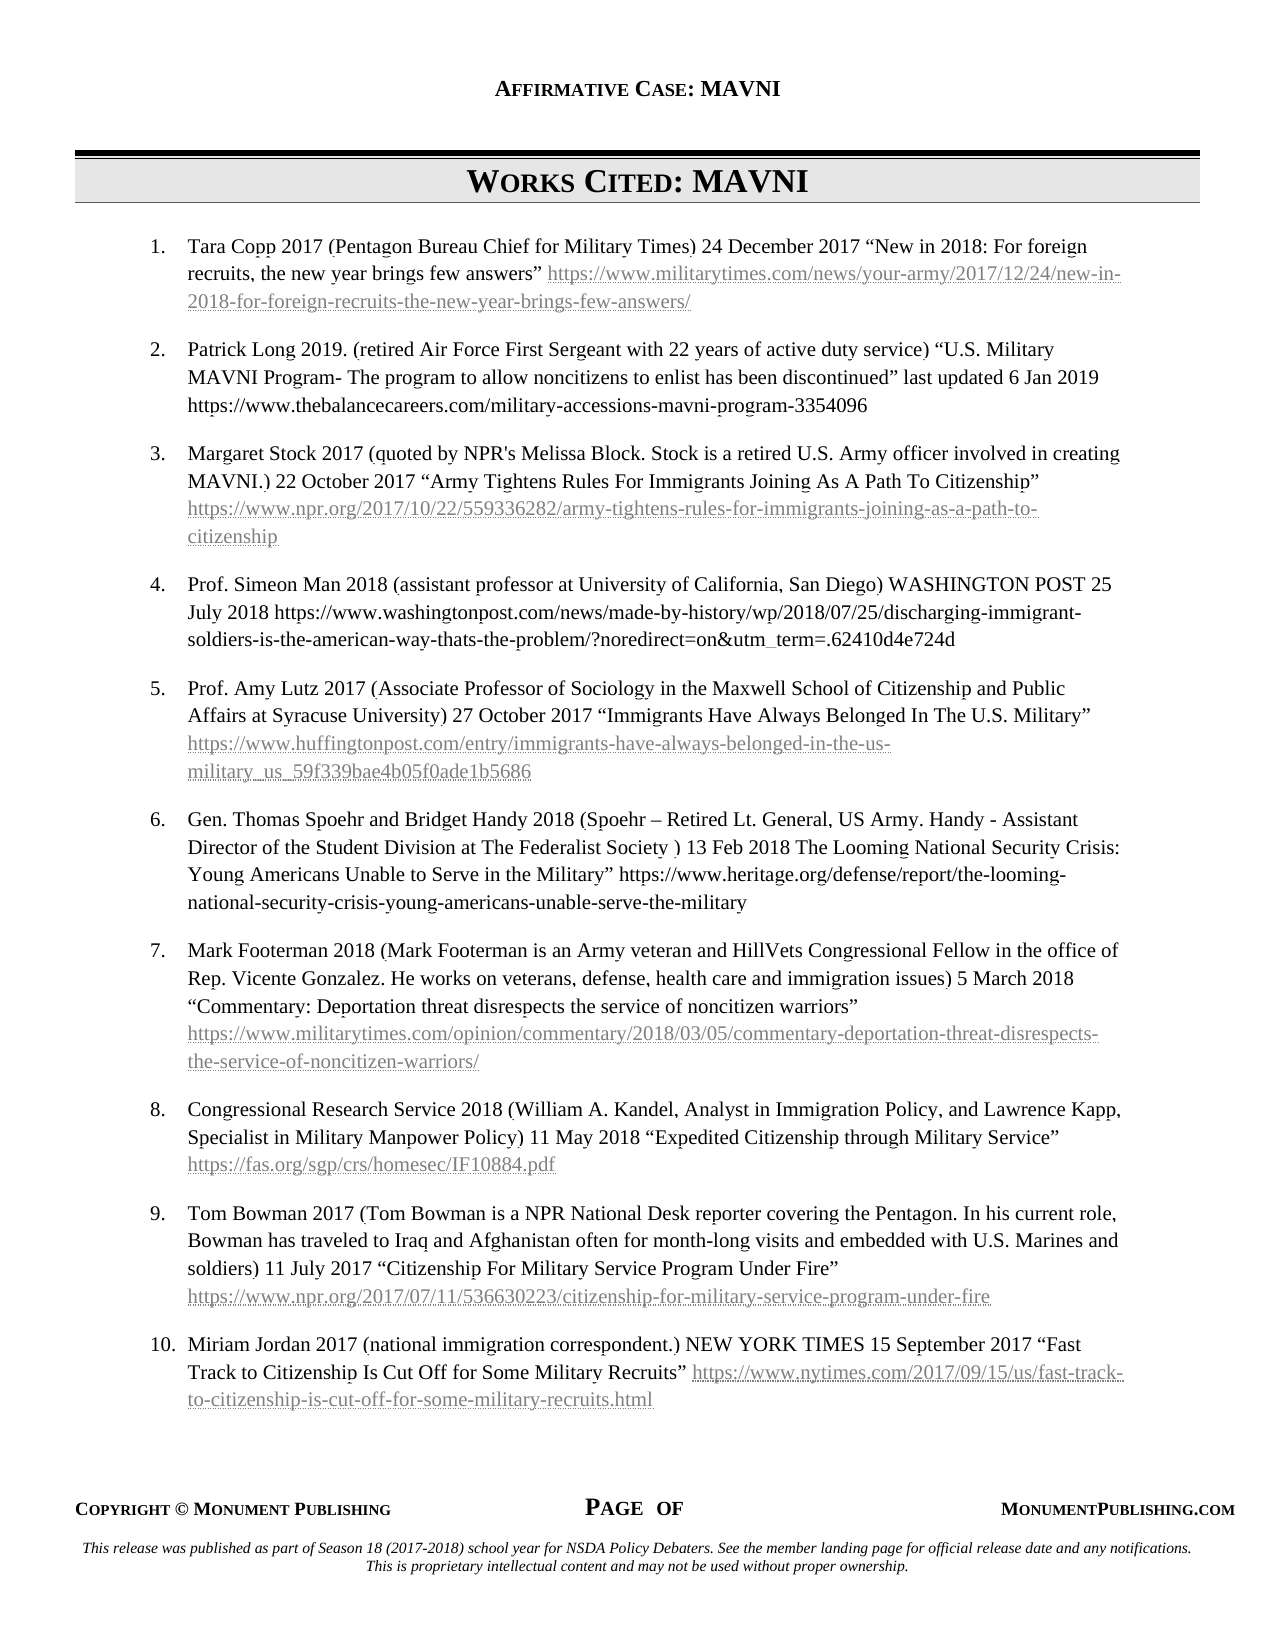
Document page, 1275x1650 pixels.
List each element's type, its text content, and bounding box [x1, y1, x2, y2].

text Prof. Amy Lutz 2017 (Associate Professor of Sociology in the Maxwell School of Citizenship and Public Affairs at Syracuse University) 27 October 2017 “Immigrants Have Always Belonged In The U.S. Military” https://www.huffingtonpost.com/entry/immigrants-have-always-belonged-in-the-us-military_us_59f339bae4b05f0ade1b5686 [150, 676, 1125, 783]
text Margaret Stock 2017 (quoted by NPR's Melissa Block. Stock is a retired U.S. Army officer involved in creating MAVNI.) 22 October 2017 “Army Tightens Rules For Immigrants Joining As A Path To Citizenship” https://www.npr.org/2017/10/22/559336282/army-tightens-rules-for-immigrants-joining-as-a-path-to-citizenship [150, 441, 1125, 548]
text Prof. Simeon Man 2018 (assistant professor at University of California, San Diego) WASHINGTON POST 25 July 2018 https://www.washingtonpost.com/news/made-by-history/wp/2018/07/25/discharging-immigrant-soldiers-is-the-american-way-thats-the-problem/?noredirect=on&utm_term=.62410d4e724d [150, 572, 1125, 651]
text Gen. Thomas Spoehr and Bridget Handy 2018 (Spoehr – Retired Lt. General, US Army. Handy - Assistant Director of the Student Division at The Federalist Society ) 13 Feb 2018 The Looming National Security Crisis: Young Americans Unable to Serve in the Military” https://www.heritage.org/defense/report/the-looming-national-security-crisis-young-americans-unable-serve-the-military [150, 807, 1125, 914]
text Miriam Jordan 2017 (national immigration correspondent.) NEW YORK TIMES 15 September 2017 “Fast Track to Citizenship Is Cut Off for Some Military Recruits” https://www.nytimes.com/2017/09/15/us/fast-track-to-citizenship-is-cut-off-for-some-military-recruits.html [150, 1332, 1125, 1411]
title Works Cited: MAVNI [75, 159, 1200, 202]
text Tara Copp 2017 (Pentagon Bureau Chief for Military Times) 24 December 2017 “New in 2018: For foreign recruits, the new year brings few answers” https://www.militarytimes.com/news/your-army/2017/12/24/new-in-2018-for-foreign-recruits-the-new-year-brings-few-answers/ [150, 234, 1125, 313]
text Congressional Research Service 2018 (William A. Kandel, Analyst in Immigration Policy, and Lawrence Kapp, Specialist in Military Manpower Policy) 11 May 2018 “Expedited Citizenship through Military Service” https://fas.org/sgp/crs/homesec/IF10884.pdf [150, 1097, 1125, 1176]
text Patrick Long 2019. (retired Air Force First Sergeant with 22 years of active duty service) “U.S. Military MAVNI Program- The program to allow noncitizens to enlist has been discontinued” last updated 6 Jan 2019 https://www.thebalancecareers.com/military-accessions-mavni-program-3354096 [150, 337, 1125, 417]
text Mark Footerman 2018 (Mark Footerman is an Army veteran and HillVets Congressional Fellow in the office of Rep. Vicente Gonzalez. He works on veterans, defense, health care and immigration issues) 5 March 2018 “Commentary: Deportation threat disrespects the service of noncitizen warriors” https://www.militarytimes.com/opinion/commentary/2018/03/05/commentary-deportation-threat-disrespects-the-service-of-noncitizen-warriors/ [150, 938, 1125, 1073]
text Tom Bowman 2017 (Tom Bowman is a NPR National Desk reporter covering the Pentagon. In his current role, Bowman has traveled to Iraq and Afghanistan often for month-long visits and embedded with U.S. Marines and soldiers) 11 July 2017 “Citizenship For Military Service Program Under Fire” https://www.npr.org/2017/07/11/536630223/citizenship-for-military-service-program-under-fire [150, 1201, 1125, 1308]
